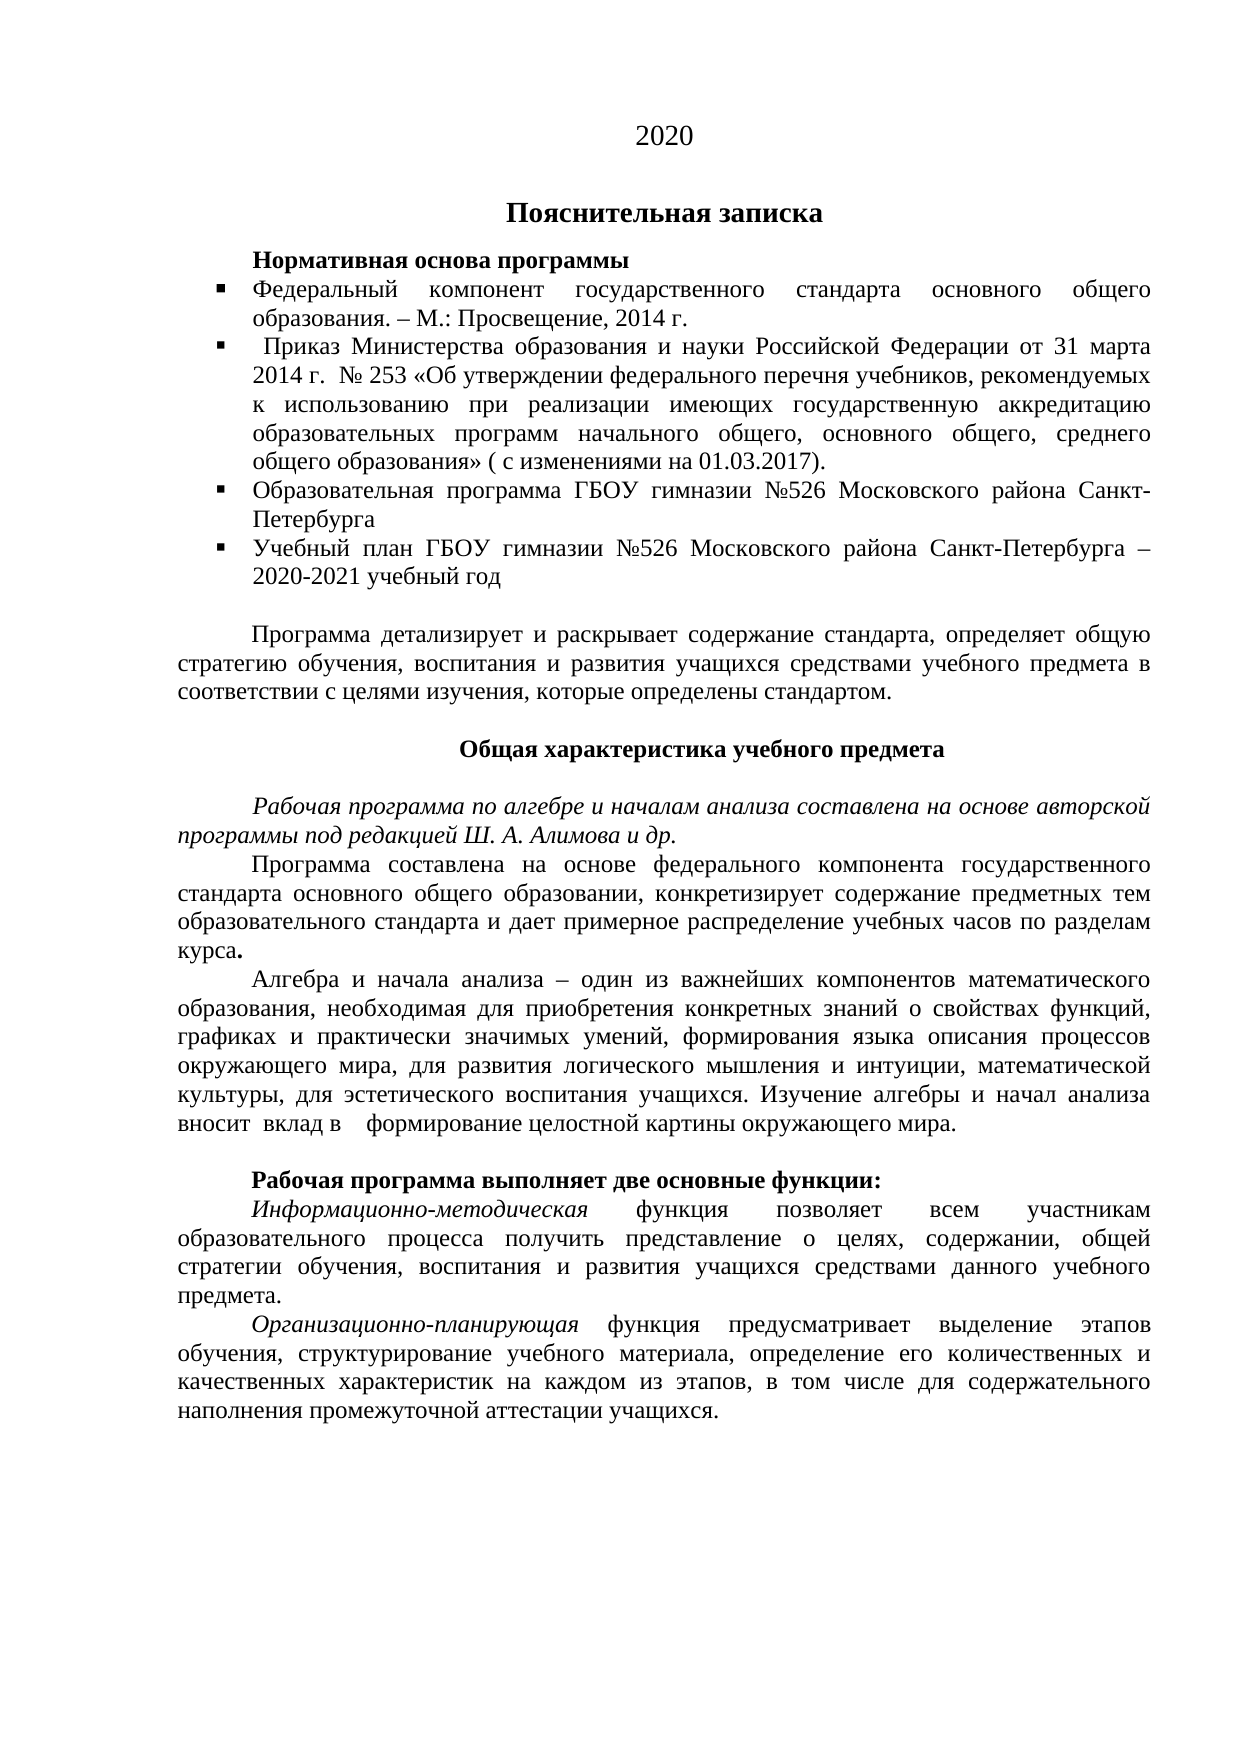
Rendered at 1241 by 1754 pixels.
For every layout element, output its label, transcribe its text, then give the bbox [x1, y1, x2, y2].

list Федеральный компонент государственного стандарта основного общего образования. – М.: Просвещение, 2014 г. [215, 274, 1152, 331]
list Приказ Министерства образования и науки Российской Федерации от 31 марта 2014 г. № 253 «Об утверждении федерального перечня учебников, рекомендуемых к использованию при реализации имеющих государственную аккредитацию образовательных программ начального общего, основного общего, среднего общего образования» ( с изменениями на 01.03.2017). [215, 331, 1152, 475]
list Образовательная программа ГБОУ гимназии №526 Московского района Санкт-Петербурга [215, 475, 1152, 533]
text Рабочая программа по алгебре и началам анализа составлена на основе авторской программы под редакцией Ш. А. Алимова и др. [177, 791, 1152, 849]
text Нормативная основа программы [252, 245, 1152, 274]
text Программа детализирует и раскрывает содержание стандарта, определяет общую стратегию обучения, воспитания и развития учащихся средствами учебного предмета в соответствии с целями изучения, которые определены стандартом. [177, 619, 1152, 705]
text Алгебра и начала анализа – один из важнейших компонентов математического образования, необходимая для приобретения конкретных знаний о свойствах функций, графиках и практически значимых умений, формирования языка описания процессов окружающего мира, для развития логического мышления и интуиции, математической культуры, для эстетического воспитания учащихся. Изучение алгебры и начал анализа вносит вклад в формирование целостной картины окружающего мира. [177, 964, 1152, 1136]
text Информационно-методическая функция позволяет всем участникам образовательного процесса получить представление о целях, содержании, общей стратегии обучения, воспитания и развития учащихся средствами данного учебного предмета. [177, 1194, 1152, 1309]
text 2020 [177, 118, 1152, 152]
text Общая характеристика учебного предмета [252, 734, 1152, 763]
list Учебный план ГБОУ гимназии №526 Московского района Санкт-Петербурга – 2020-2021 учебный год [215, 533, 1152, 590]
text Программа составлена на основе федерального компонента государственного стандарта основного общего образовании, конкретизирует содержание предметных тем образовательного стандарта и дает примерное распределение учебных часов по разделам курса. [177, 849, 1152, 964]
text Пояснительная записка [177, 195, 1152, 228]
text Рабочая программа выполняет две основные функции: [177, 1165, 1152, 1194]
text Организационно-планирующая функция предусматривает выделение этапов обучения, структурирование учебного материала, определение его количественных и качественных характеристик на каждом из этапов, в том числе для содержательного наполнения промежуточной аттестации учащихся. [177, 1309, 1152, 1424]
